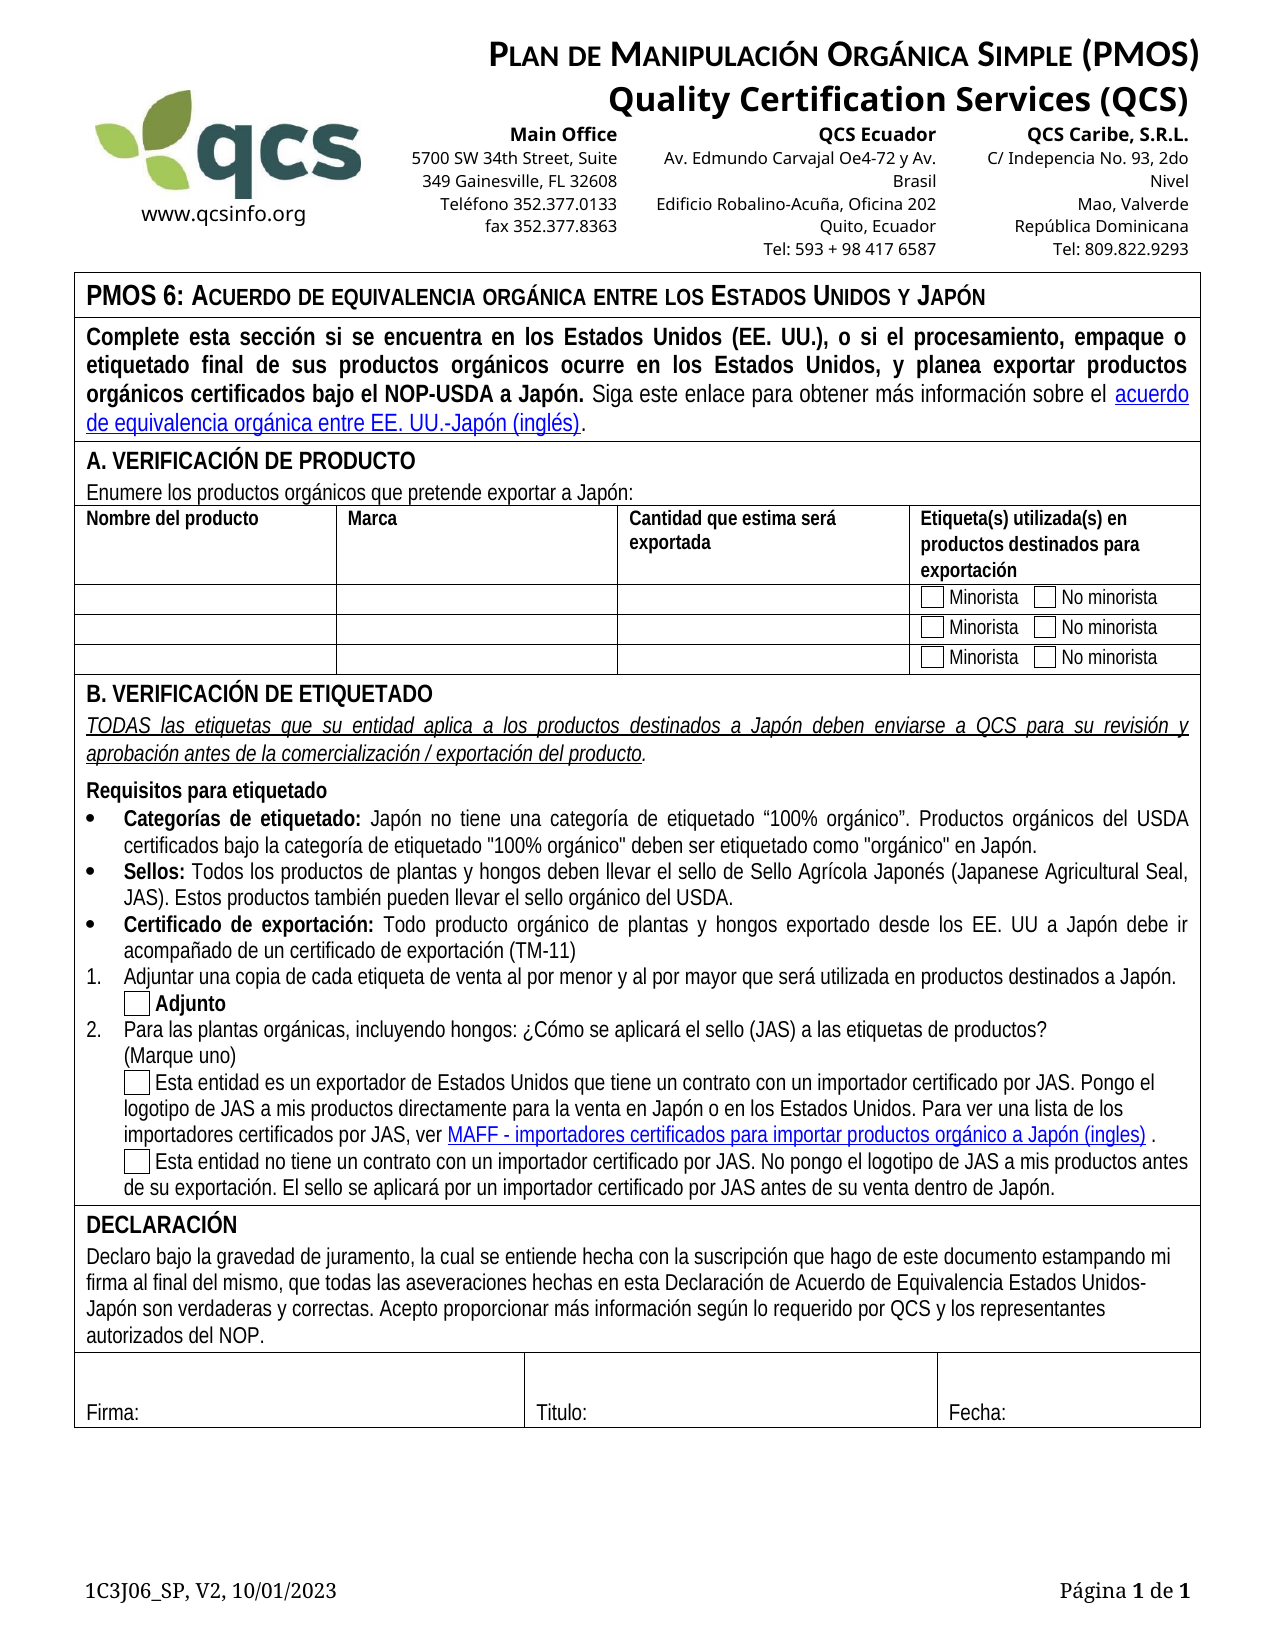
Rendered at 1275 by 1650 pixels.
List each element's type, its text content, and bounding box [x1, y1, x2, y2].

table_cell [337, 615, 617, 643]
table_header PMOS 6: Acuerdo de equivalencia orgánica entre los Estados Unidos y Japón [75, 273, 1200, 317]
table_cell Nombre del producto [75, 506, 336, 583]
table_cell Complete esta sección si se encuentra en los Estados Unidos (EE. UU.), o si el procesamiento, empaque o etiquetado final de sus productos orgánicos ocurre en los Estados Unidos, y planea exportar productos orgánicos certificados bajo el NOP-USDA a Japón. Siga este enlace para obtener más información sobre el acuerdo de equivalencia orgánica entre EE. UU.-Japón (inglés). [75, 318, 1200, 441]
table_cell Etiqueta(s) utilizada(s) en productos destinados para exportación [910, 506, 1200, 583]
table_cell Marca [337, 506, 617, 583]
table_cell [337, 645, 617, 673]
table_cell [75, 585, 336, 613]
table_cell Firma: [75, 1353, 524, 1427]
table_cell Minorista No minorista [910, 645, 1200, 673]
table_cell [618, 645, 909, 673]
table_cell [75, 615, 336, 643]
table_cell Minorista No minorista [910, 585, 1200, 613]
table_cell B. VERIFICACIÓN DE ETIQUETADO TODAS las etiquetas que su entidad aplica a los productos destinados a Japón deben enviarse a QCS para su revisión y aprobación antes de la comercialización / exportación del producto. Requisitos para etiquetado Categorías de etiquetado: Japón no tiene una categoría de etiquetado “100% orgánico”. Productos orgánicos del USDA certificados bajo la categoría de etiquetado "100% orgánico" deben ser etiquetado como "orgánico" en Japón. Sellos: Todos los productos de plantas y hongos deben llevar el sello de Sello Agrícola Japonés (Japanese Agricultural Seal, JAS). Estos productos también pueden llevar el sello orgánico del USDA. Certificado de exportación: Todo producto orgánico de plantas y hongos exportado desde los EE. UU a Japón debe ir acompañado de un certificado de exportación (TM-11) Adjuntar una copia de cada etiqueta de venta al por menor y al por mayor que será utilizada en productos destinados a Japón. Adjunto Para las plantas orgánicas, incluyendo hongos: ¿Cómo se aplicará el sello (JAS) a las etiquetas de productos? (Marque uno) Esta entidad es un exportador de Estados Unidos que tiene un contrato con un importador certificado por JAS. Pongo el logotipo de JAS a mis productos directamente para la venta en Japón o en los Estados Unidos. Para ver una lista de los importadores certificados por JAS, ver MAFF - importadores certificados para importar productos orgánico a Japón (ingles) . Esta entidad no tiene un contrato con un importador certificado por JAS. No pongo el logotipo de JAS a mis productos antes de su exportación. El sello se aplicará por un importador certificado por JAS antes de su venta dentro de Japón. [75, 675, 1200, 1205]
table_cell [75, 645, 336, 673]
table_cell [618, 585, 909, 613]
table_cell DECLARACIÓN Declaro bajo la gravedad de juramento, la cual se entiende hecha con la suscripción que hago de este documento estampando mi firma al final del mismo, que todas las aseveraciones hechas en esta Declaración de Acuerdo de Equivalencia Estados Unidos- Japón son verdaderas y correctas. Acepto proporcionar más información según lo requerido por QCS y los representantes autorizados del NOP. [75, 1206, 1200, 1352]
table_cell Fecha: [938, 1353, 1200, 1427]
picture [95, 90, 361, 199]
table_cell Titulo: [525, 1353, 937, 1427]
table_cell Minorista No minorista [910, 615, 1200, 643]
table_cell [337, 585, 617, 613]
table_cell Cantidad que estima será exportada [618, 506, 909, 583]
table_cell [618, 615, 909, 643]
table_cell A. VERIFICACIÓN DE PRODUCTO Enumere los productos orgánicos que pretende exportar a Japón: [75, 442, 1200, 505]
